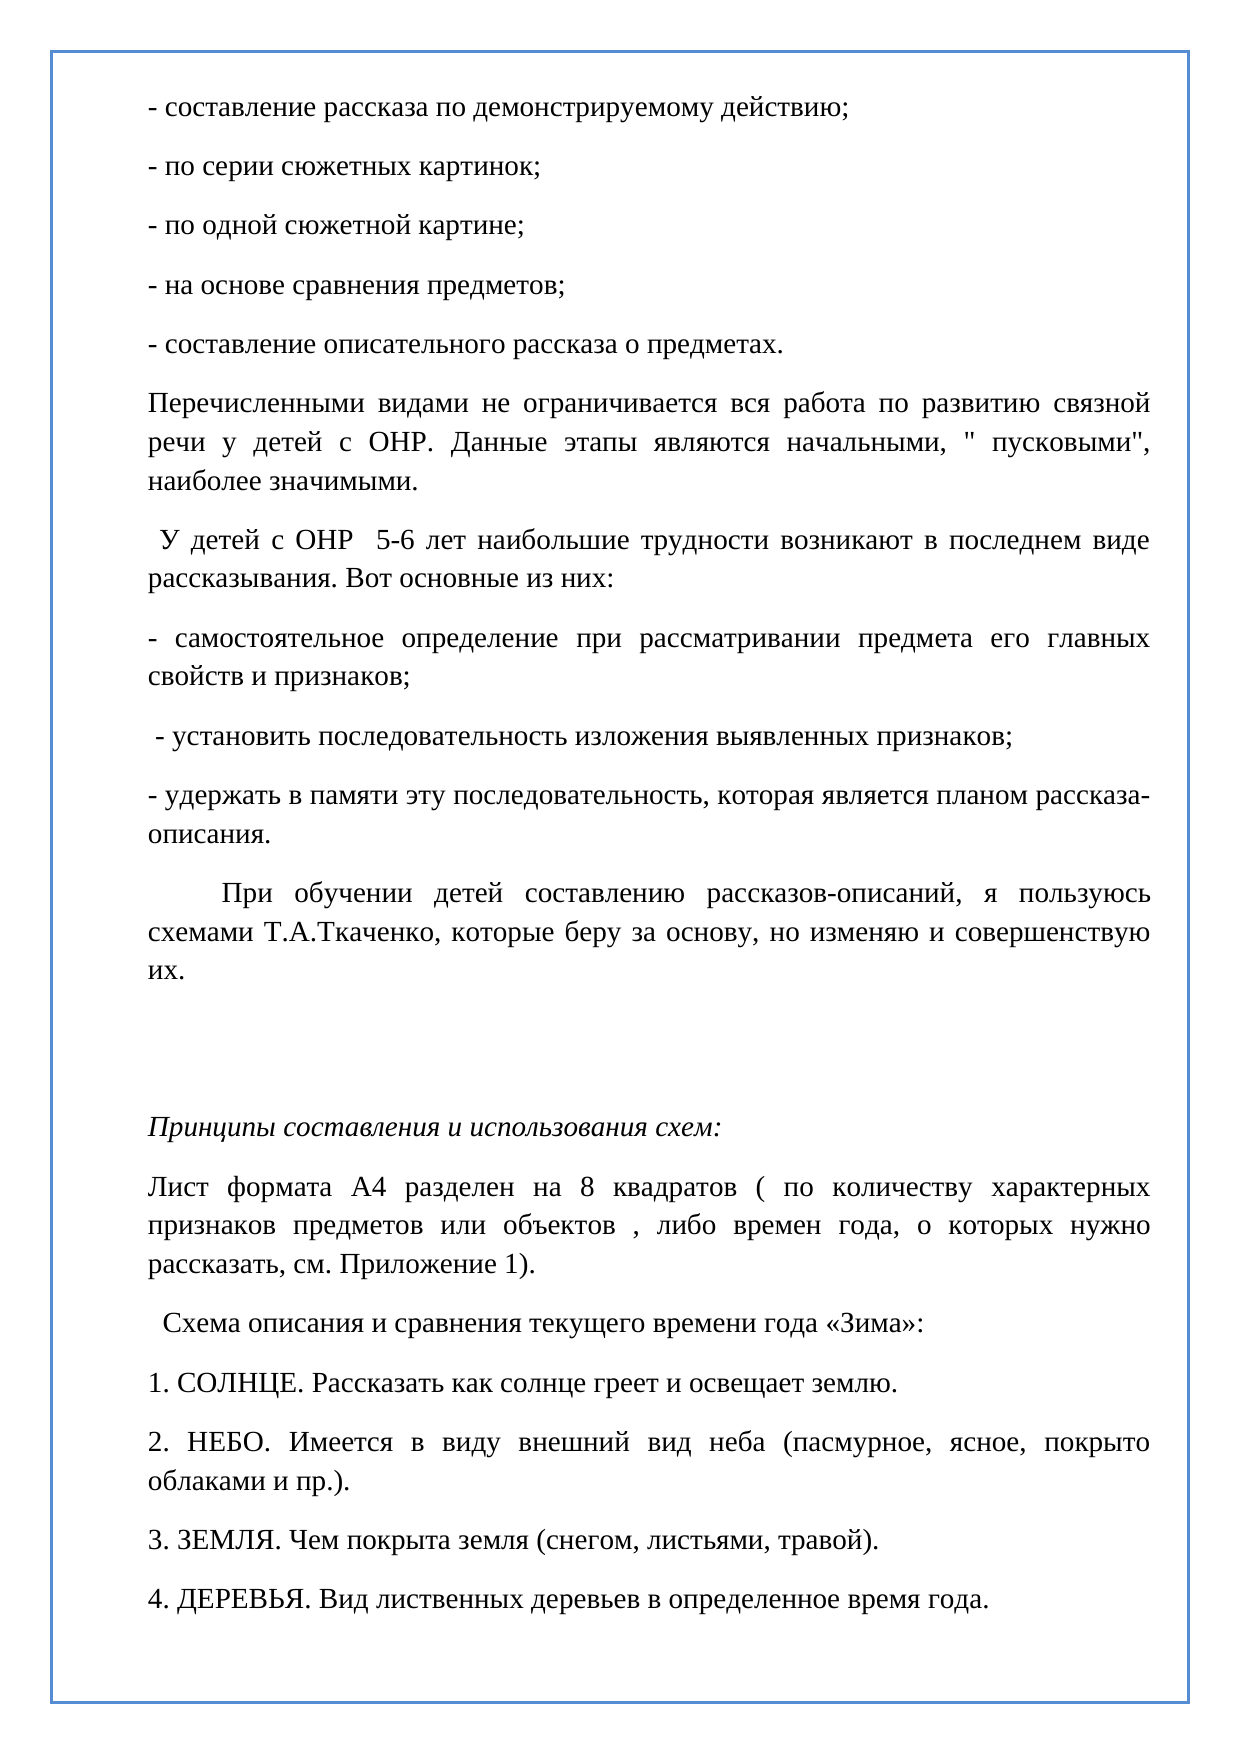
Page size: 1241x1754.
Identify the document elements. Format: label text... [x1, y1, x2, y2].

text Перечисленными видами не ограничивается вся работа по развитию связной речи у детей с ОНР. Данные этапы являются начальными, " пусковыми", наиболее значимыми. [148, 386, 1152, 496]
text Лист формата А4 разделен на 8 квадратов ( по количеству характерных признаков предметов или объектов , либо времен года, о которых нужно рассказать, см. Приложение 1). [148, 1169, 1152, 1279]
text При обучении детей составлению рассказов-описаний, я пользуюсь схемами Т.А.Ткаченко, которые беру за основу, но изменяю и совершенствую их. [148, 875, 1152, 986]
text - составление описательного рассказа о предметах. [148, 326, 1152, 360]
text - по одной сюжетной картине; [148, 207, 1152, 241]
text - самостоятельное определение при рассматривании предмета его главных свойств и признаков; [148, 620, 1152, 692]
text 4. ДЕРЕВЬЯ. Вид лиственных деревьев в определенное время года. [148, 1581, 1152, 1615]
text - на основе сравнения предметов; [148, 267, 1152, 300]
text У детей с ОНР 5-6 лет наибольшие трудности возникают в последнем виде рассказывания. Вот основные из них: [148, 522, 1152, 594]
text - по серии сюжетных картинок; [148, 148, 1152, 182]
text 3. ЗЕМЛЯ. Чем покрыта земля (снегом, листьями, травой). [148, 1522, 1152, 1556]
text Схема описания и сравнения текущего времени года «Зима»: [148, 1305, 1152, 1339]
text 1. СОЛНЦЕ. Рассказать как солнце греет и освещает землю. [148, 1365, 1152, 1398]
text Принципы составления и использования схем: [148, 1109, 1152, 1143]
text - удержать в памяти эту последовательность, которая является планом рассказа-описания. [148, 777, 1152, 849]
text 2. НЕБО. Имеется в виду внешний вид неба (пасмурное, ясное, покрыто облаками и пр.). [148, 1424, 1152, 1496]
text - составление рассказа по демонстрируемому действию; [148, 89, 1152, 122]
text - установить последовательность изложения выявленных признаков; [148, 718, 1152, 751]
